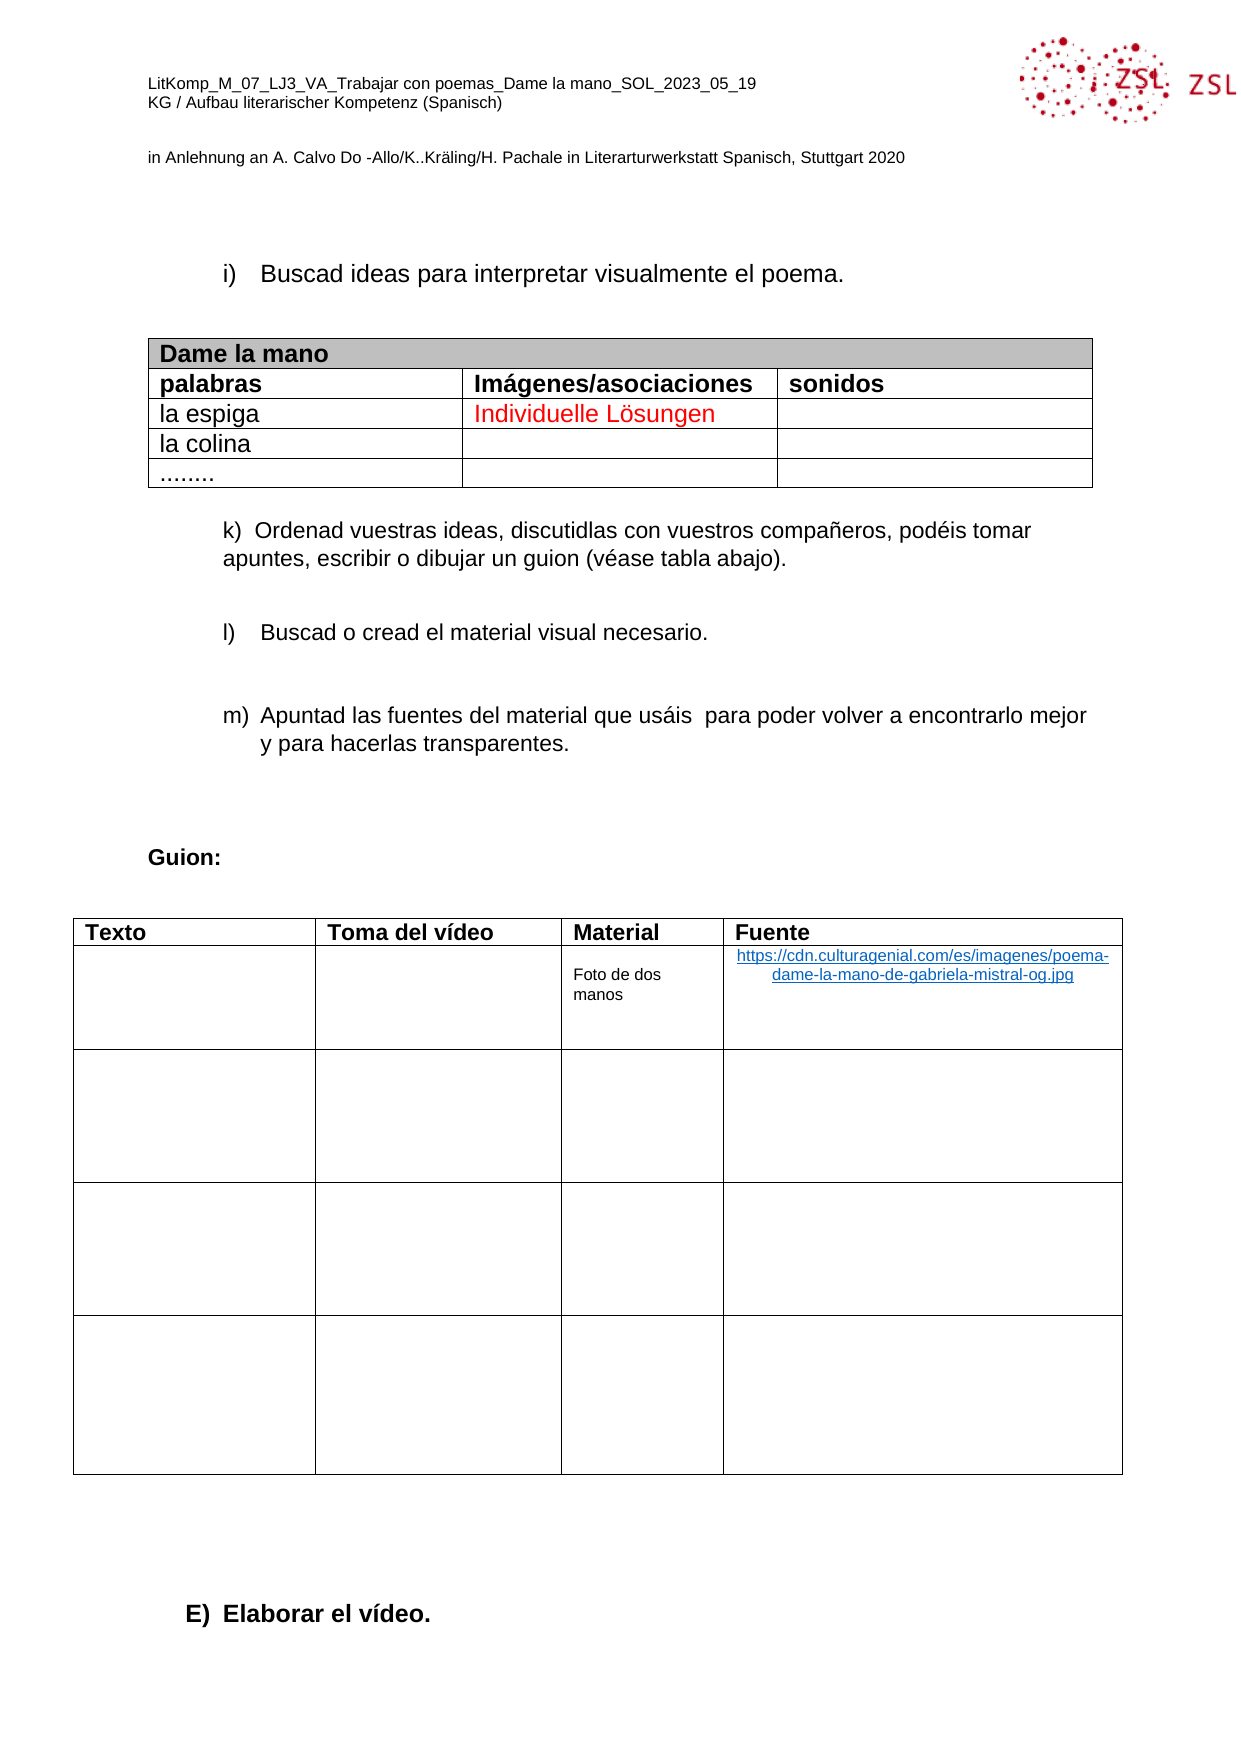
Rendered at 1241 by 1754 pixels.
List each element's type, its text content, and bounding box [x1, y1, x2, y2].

table_cell [778, 459, 1092, 487]
table_header Material [562, 919, 723, 945]
list Buscad ideas para interpretar visualmente el poema. [223, 259, 1093, 288]
table_cell [778, 399, 1092, 428]
table_header Toma del vídeo [316, 919, 561, 945]
table_cell [463, 429, 777, 457]
list Apuntad las fuentes del material que usáis para poder volver a encontrarlo mejor y para hacerlas transparentes. [223, 702, 1093, 757]
text in Anlehnung an A. Calvo Do -Allo/K..Kräling/H. Pachale in Literarturwerkstatt Spanisch, Stuttgart 2020 [148, 148, 1093, 167]
table_cell [316, 1183, 561, 1315]
table_cell [724, 1183, 1122, 1315]
picture [1016, 36, 1236, 123]
table_cell ........ [149, 459, 462, 487]
table_cell Individuelle Lösungen [463, 399, 777, 428]
table_header Fuente [724, 919, 1122, 945]
text Guion: [148, 844, 1093, 870]
table_cell [74, 1316, 315, 1474]
text k) Ordenad vuestras ideas, discutidlas con vuestros compañeros, podéis tomar apuntes, escribir o dibujar un guion (véase tabla abajo). [223, 517, 1093, 571]
table_header Texto [74, 919, 315, 945]
table_cell [74, 1183, 315, 1315]
table_cell la espiga [149, 399, 462, 428]
table_header Dame la mano [149, 339, 1092, 368]
table_cell [562, 1183, 723, 1315]
table_cell [724, 1316, 1122, 1474]
table_cell [316, 1316, 561, 1474]
table_cell [778, 429, 1092, 457]
table_cell sonidos [778, 369, 1092, 398]
table_cell palabras [149, 369, 462, 398]
table_cell [316, 946, 561, 1049]
table_cell [562, 1316, 723, 1474]
table_cell https://cdn.culturagenial.com/es/imagenes/poema-dame-la-mano-de-gabriela-mistral-og.jpg [724, 946, 1122, 1049]
table_cell [724, 1050, 1122, 1182]
table_cell [562, 1050, 723, 1182]
table_cell Foto de dos manos [562, 946, 723, 1049]
table_cell [74, 1050, 315, 1182]
list Elaborar el vídeo. [185, 1599, 1093, 1627]
list Buscad o cread el material visual necesario. [223, 619, 1093, 645]
table_cell [74, 946, 315, 1049]
table_cell Imágenes/asociaciones [463, 369, 777, 398]
table_cell [316, 1050, 561, 1182]
table_cell [463, 459, 777, 487]
table_cell la colina [149, 429, 462, 457]
